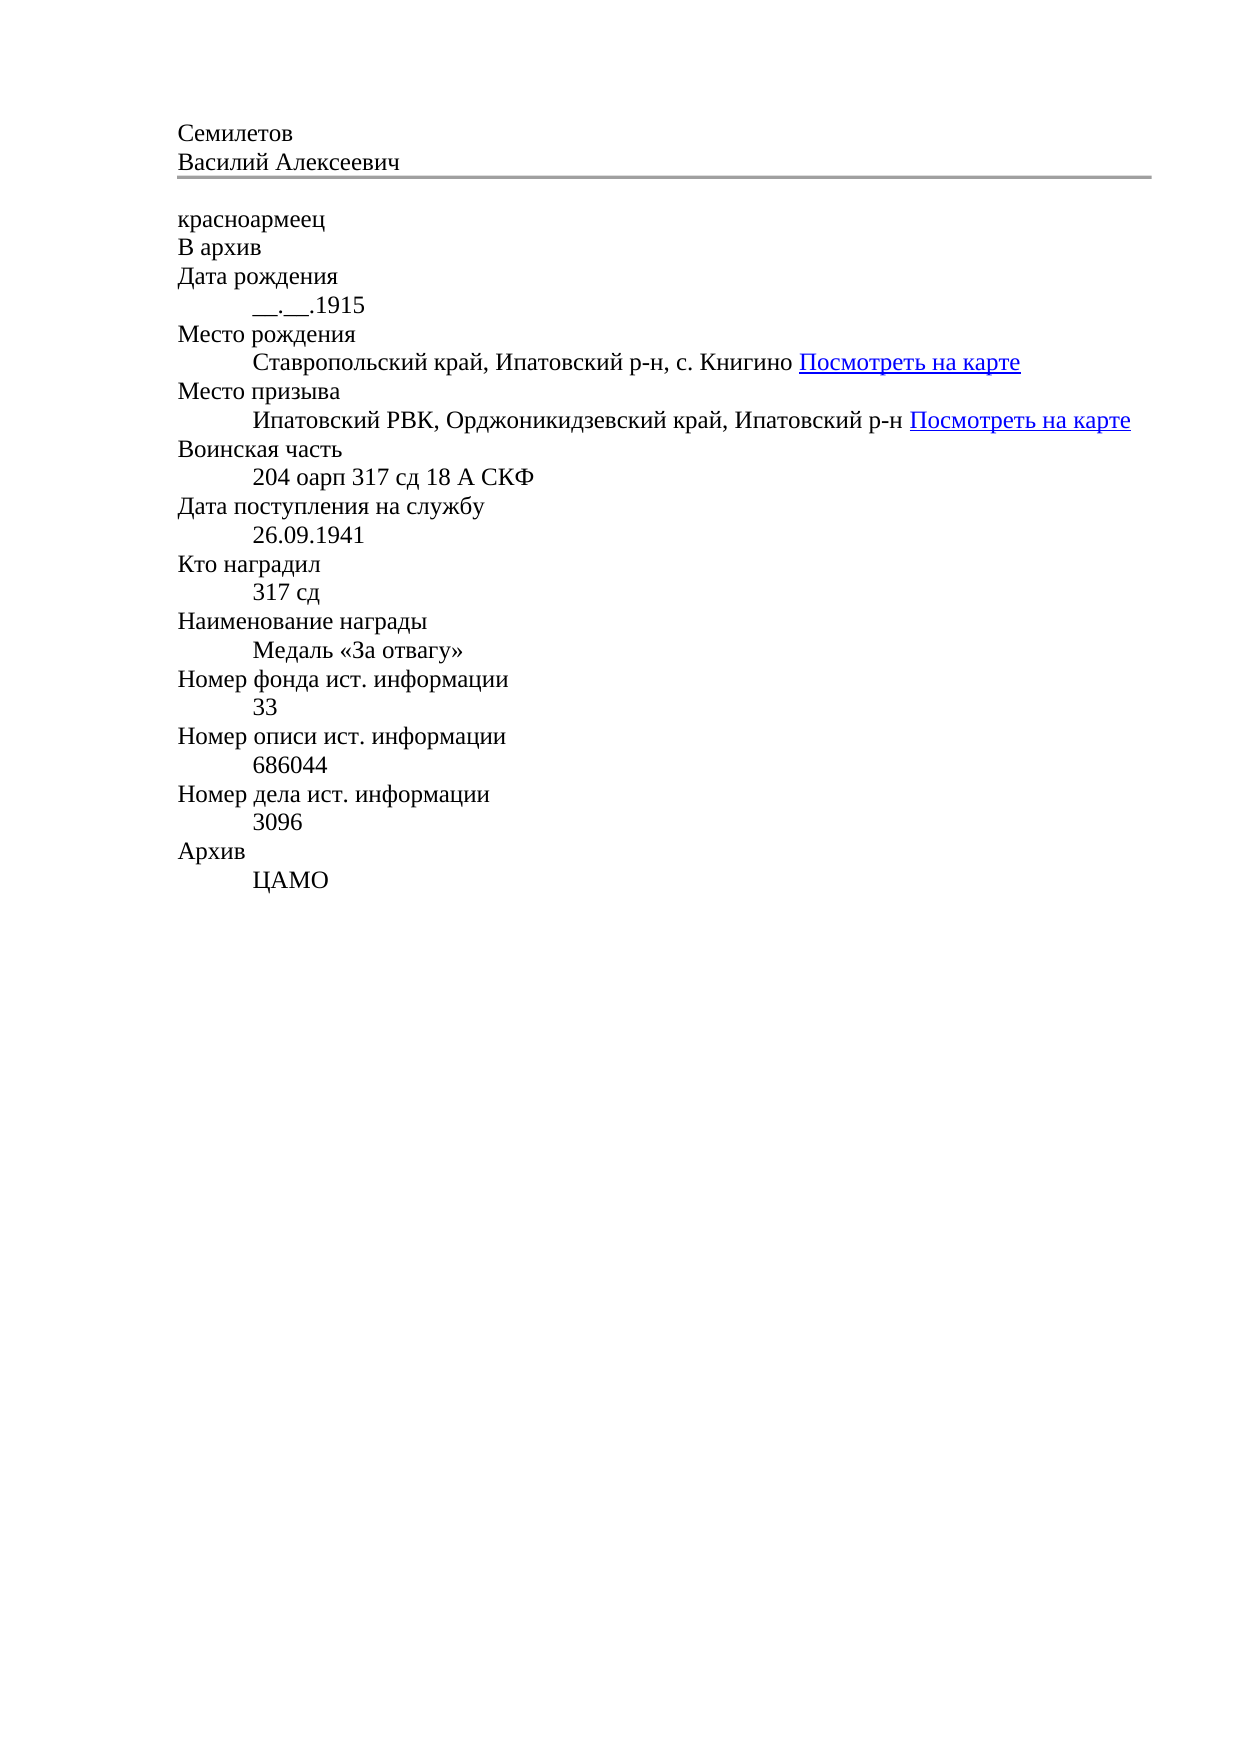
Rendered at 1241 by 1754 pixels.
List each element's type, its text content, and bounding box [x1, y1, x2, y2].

text Номер фонда ист. информации [177, 664, 1152, 692]
text 686044 [252, 750, 1152, 779]
text Дата рождения [177, 261, 1152, 290]
text 33 [252, 692, 1152, 721]
text Василий Алексеевич [177, 147, 1152, 175]
text Архив [177, 836, 1152, 865]
text 204 оарп 317 сд 18 А СКФ [252, 462, 1152, 491]
text Медаль «За отвагу» [252, 635, 1152, 664]
text Место рождения [177, 319, 1152, 347]
text 3096 [252, 807, 1152, 836]
text Воинская часть [177, 434, 1152, 462]
text Номер описи ист. информации [177, 721, 1152, 750]
text Кто наградил [177, 549, 1152, 577]
text __.__.1915 [252, 290, 1152, 319]
text красноармеец [177, 204, 1152, 232]
text Семилетов [177, 118, 1152, 147]
text В архив [177, 232, 1152, 261]
text Номер дела ист. информации [177, 779, 1152, 807]
text Место призыва [177, 376, 1152, 405]
text ЦАМО [252, 865, 1152, 894]
text Дата поступления на службу [177, 491, 1152, 520]
text Наименование награды [177, 606, 1152, 635]
text 317 сд [252, 577, 1152, 606]
text 26.09.1941 [252, 520, 1152, 549]
text Ипатовский РВК, Орджоникидзевский край, Ипатовский р-н Посмотреть на карте [252, 405, 1152, 434]
text Ставропольский край, Ипатовский р-н, с. Книгино Посмотреть на карте [252, 347, 1152, 376]
